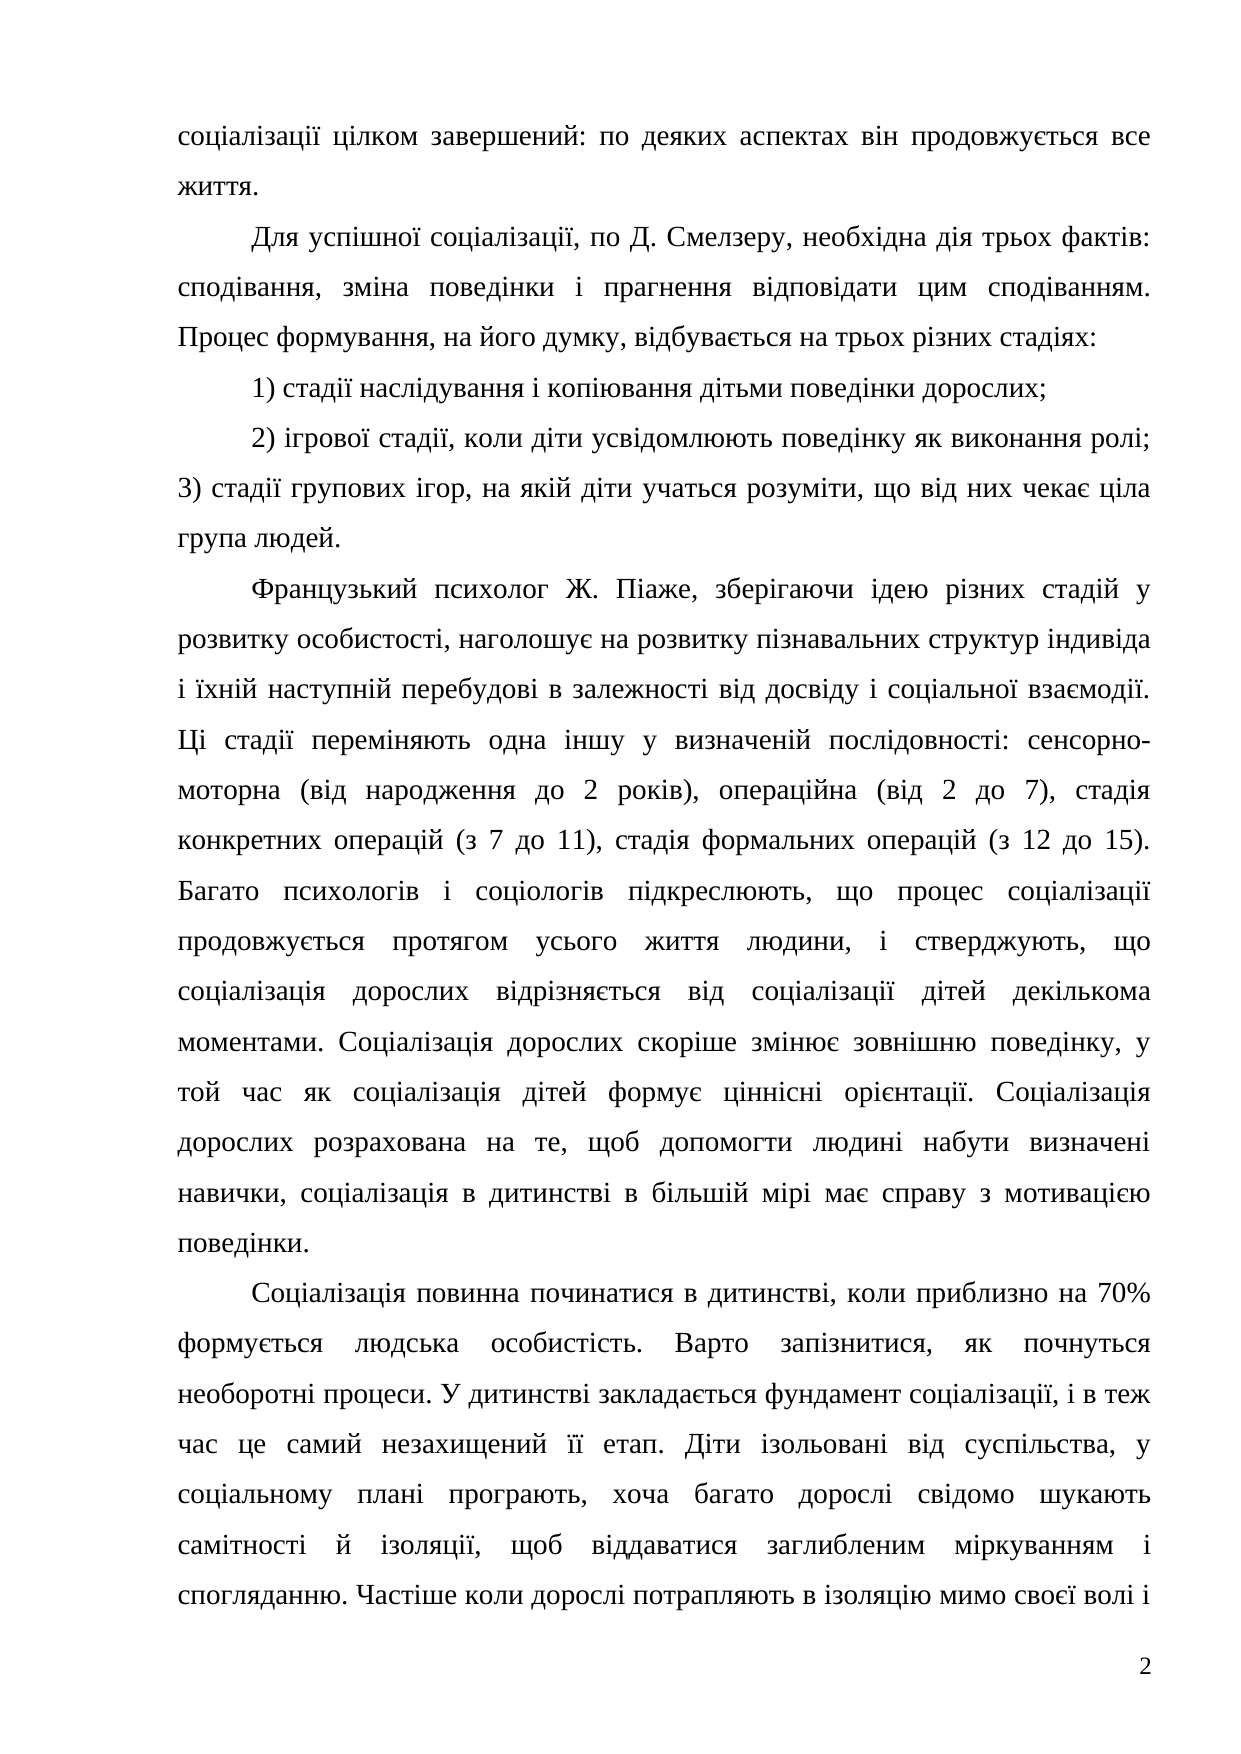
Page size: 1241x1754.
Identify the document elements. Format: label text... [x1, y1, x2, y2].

text Французький психолог Ж. Піаже, зберігаючи ідею різних стадій у розвитку особистості, наголошує на розвитку пізнавальних структур індивіда і їхній наступній перебудові в залежності від досвіду і соціальної взаємодії. Ці стадії переміняють одна іншу у визначеній послідовності: сенсорно-моторна (від народження до 2 років), операційна (від 2 до 7), стадія конкретних операцій (з 7 до 11), стадія формальних операцій (з 12 до 15). Багато психологів і соціологів підкреслюють, що процес соціалізації продовжується протягом усього життя людини, і стверджують, що соціалізація дорослих відрізняється від соціалізації дітей декількома моментами. Соціалізація дорослих скоріше змінює зовнішню поведінку, у той час як соціалізація дітей формує ціннісні орієнтації. Соціалізація дорослих розрахована на те, щоб допомогти людині набути визначені навички, соціалізація в дитинстві в більшій мірі має справу з мотивацією поведінки. [177, 571, 1152, 1258]
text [177, 1275, 1152, 1611]
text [177, 118, 1152, 202]
text 2) ігрової стадії, коли діти усвідомлюють поведінку як виконання ролі; 3) стадії групових ігор, на якій діти учаться розуміти, що від них чекає ціла група людей. [177, 420, 1152, 554]
text Для успішної соціалізації, по Д. Смелзеру, необхідна дія трьох фактів: сподівання, зміна поведінки і прагнення відповідати цим сподіванням. Процес формування, на його думку, відбувається на трьох різних стадіях: [177, 219, 1152, 353]
text 1) стадії наслідування і копіювання дітьми поведінки дорослих; [177, 370, 1152, 403]
